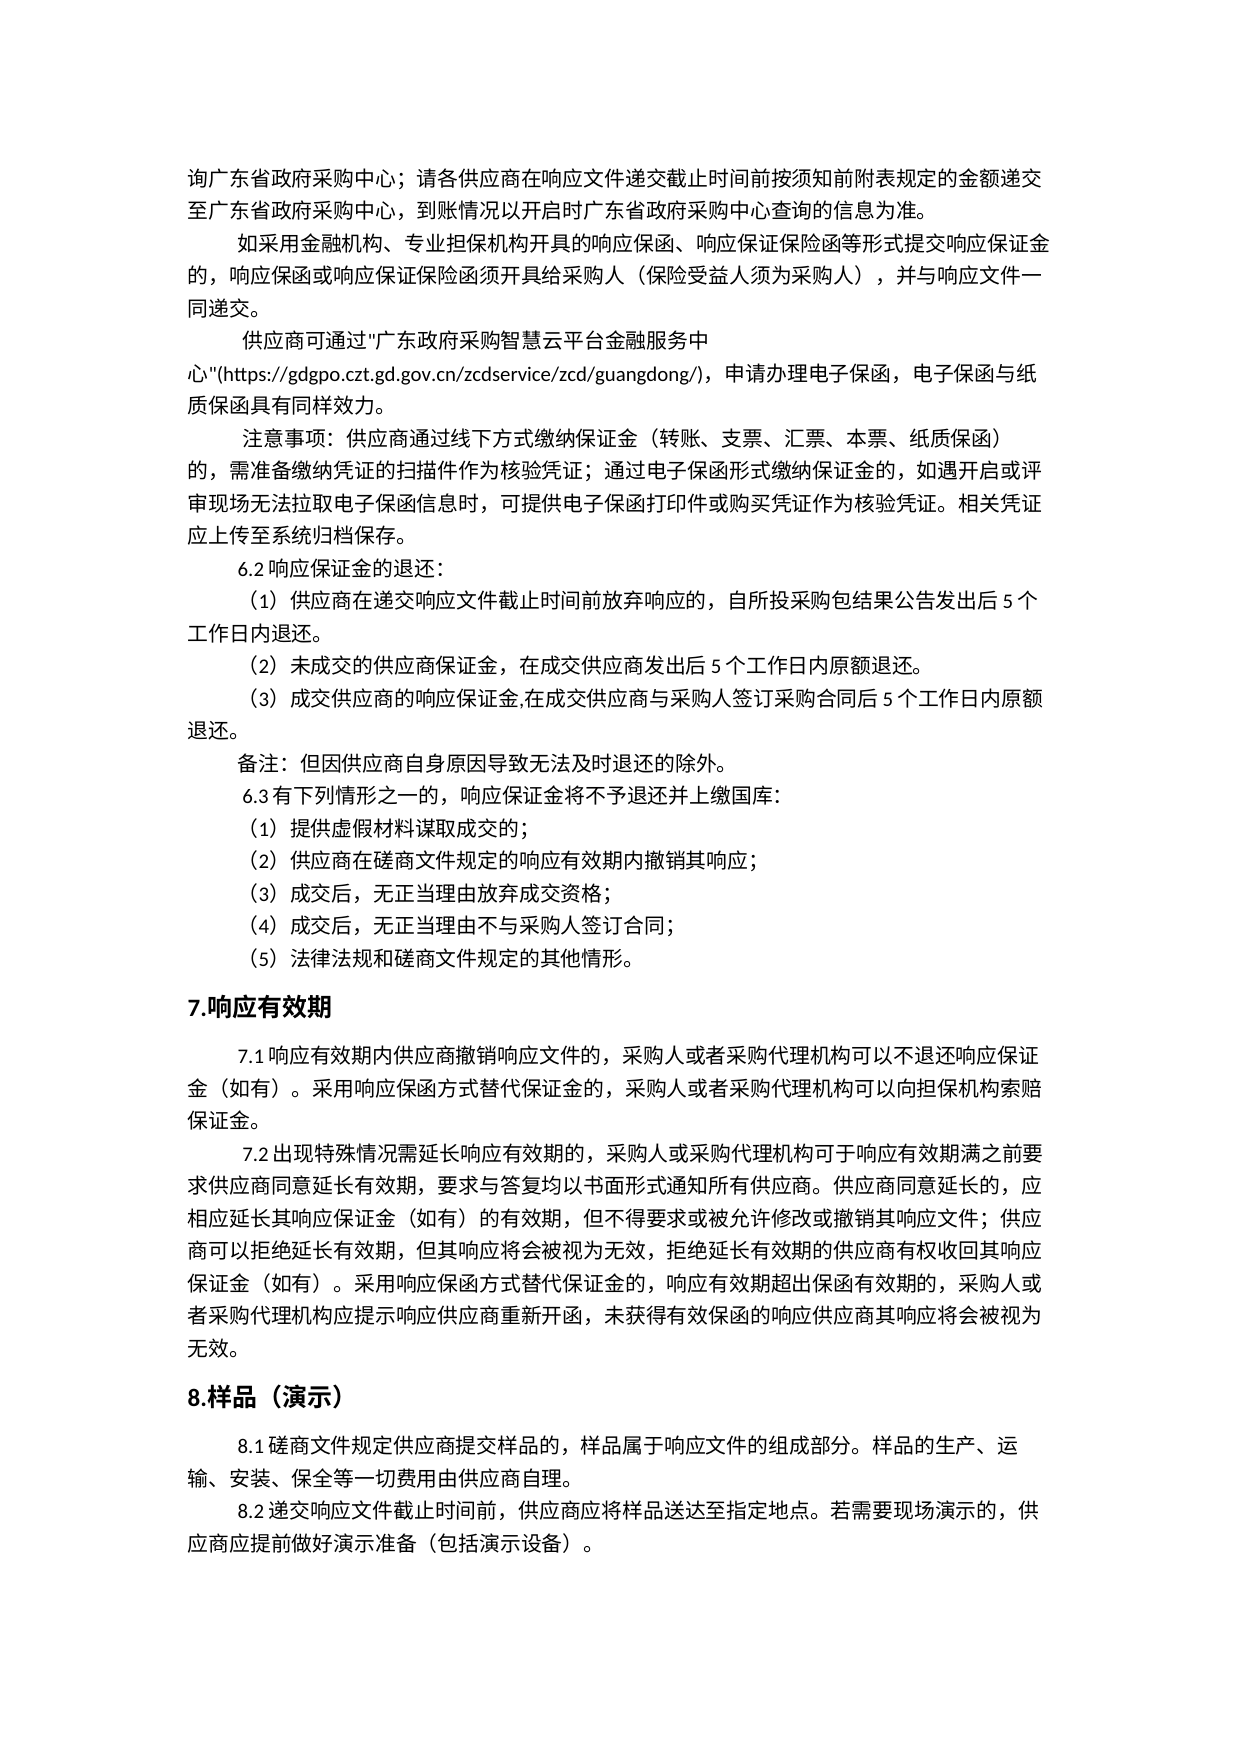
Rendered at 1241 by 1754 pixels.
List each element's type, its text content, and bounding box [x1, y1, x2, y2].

text 7.1响应有效期内供应商撤销响应文件的，采购人或者采购代理机构可以不退还响应保证金（如有）。采用响应保函方式替代保证金的，采购人或者采购代理机构可以向担保机构索赔保证金。 [187, 1039, 1053, 1137]
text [187, 162, 1053, 227]
text 8.1磋商文件规定供应商提交样品的，样品属于响应文件的组成部分。样品的生产、运输、安装、保全等一切费用由供应商自理。 [187, 1429, 1053, 1494]
text 7.响应有效期 [187, 974, 1053, 1039]
text （2）未成交的供应商保证金，在成交供应商发出后5个工作日内原额退还。 [187, 649, 1053, 682]
text 6.2响应保证金的退还： [187, 552, 1053, 584]
text 供应商可通过"广东政府采购智慧云平台金融服务中心"(https://gdgpo.czt.gd.gov.cn/zcdservice/zcd/guangdong/)，申请办理电子保函，电子保函与纸质保函具有同样效力。 [187, 324, 1053, 422]
text （2）供应商在磋商文件规定的响应有效期内撤销其响应； [187, 844, 1053, 877]
text （4）成交后，无正当理由不与采购人签订合同； [187, 909, 1053, 942]
text 8.样品（演示） [187, 1364, 1053, 1429]
text （3）成交供应商的响应保证金,在成交供应商与采购人签订采购合同后5个工作日内原额退还。 [187, 682, 1053, 747]
text （5）法律法规和磋商文件规定的其他情形。 [187, 942, 1053, 974]
text （3）成交后，无正当理由放弃成交资格； [187, 877, 1053, 909]
text 备注：但因供应商自身原因导致无法及时退还的除外。 [187, 747, 1053, 779]
text （1）提供虚假材料谋取成交的； [187, 812, 1053, 844]
text 注意事项：供应商通过线下方式缴纳保证金（转账、支票、汇票、本票、纸质保函）的，需准备缴纳凭证的扫描件作为核验凭证；通过电子保函形式缴纳保证金的，如遇开启或评审现场无法拉取电子保函信息时，可提供电子保函打印件或购买凭证作为核验凭证。相关凭证应上传至系统归档保存。 [187, 422, 1053, 552]
text 6.3有下列情形之一的，响应保证金将不予退还并上缴国库： [187, 779, 1053, 812]
text 如采用金融机构、专业担保机构开具的响应保函、响应保证保险函等形式提交响应保证金的，响应保函或响应保证保险函须开具给采购人（保险受益人须为采购人），并与响应文件一同递交。 [187, 227, 1053, 324]
text （1）供应商在递交响应文件截止时间前放弃响应的，自所投采购包结果公告发出后5个工作日内退还。 [187, 584, 1053, 649]
text 8.2递交响应文件截止时间前，供应商应将样品送达至指定地点。若需要现场演示的，供应商应提前做好演示准备（包括演示设备）。 [187, 1494, 1053, 1559]
text 7.2出现特殊情况需延长响应有效期的，采购人或采购代理机构可于响应有效期满之前要求供应商同意延长有效期，要求与答复均以书面形式通知所有供应商。供应商同意延长的，应相应延长其响应保证金（如有）的有效期，但不得要求或被允许修改或撤销其响应文件；供应商可以拒绝延长有效期，但其响应将会被视为无效，拒绝延长有效期的供应商有权收回其响应保证金（如有）。采用响应保函方式替代保证金的，响应有效期超出保函有效期的，采购人或者采购代理机构应提示响应供应商重新开函，未获得有效保函的响应供应商其响应将会被视为无效。 [187, 1137, 1053, 1364]
